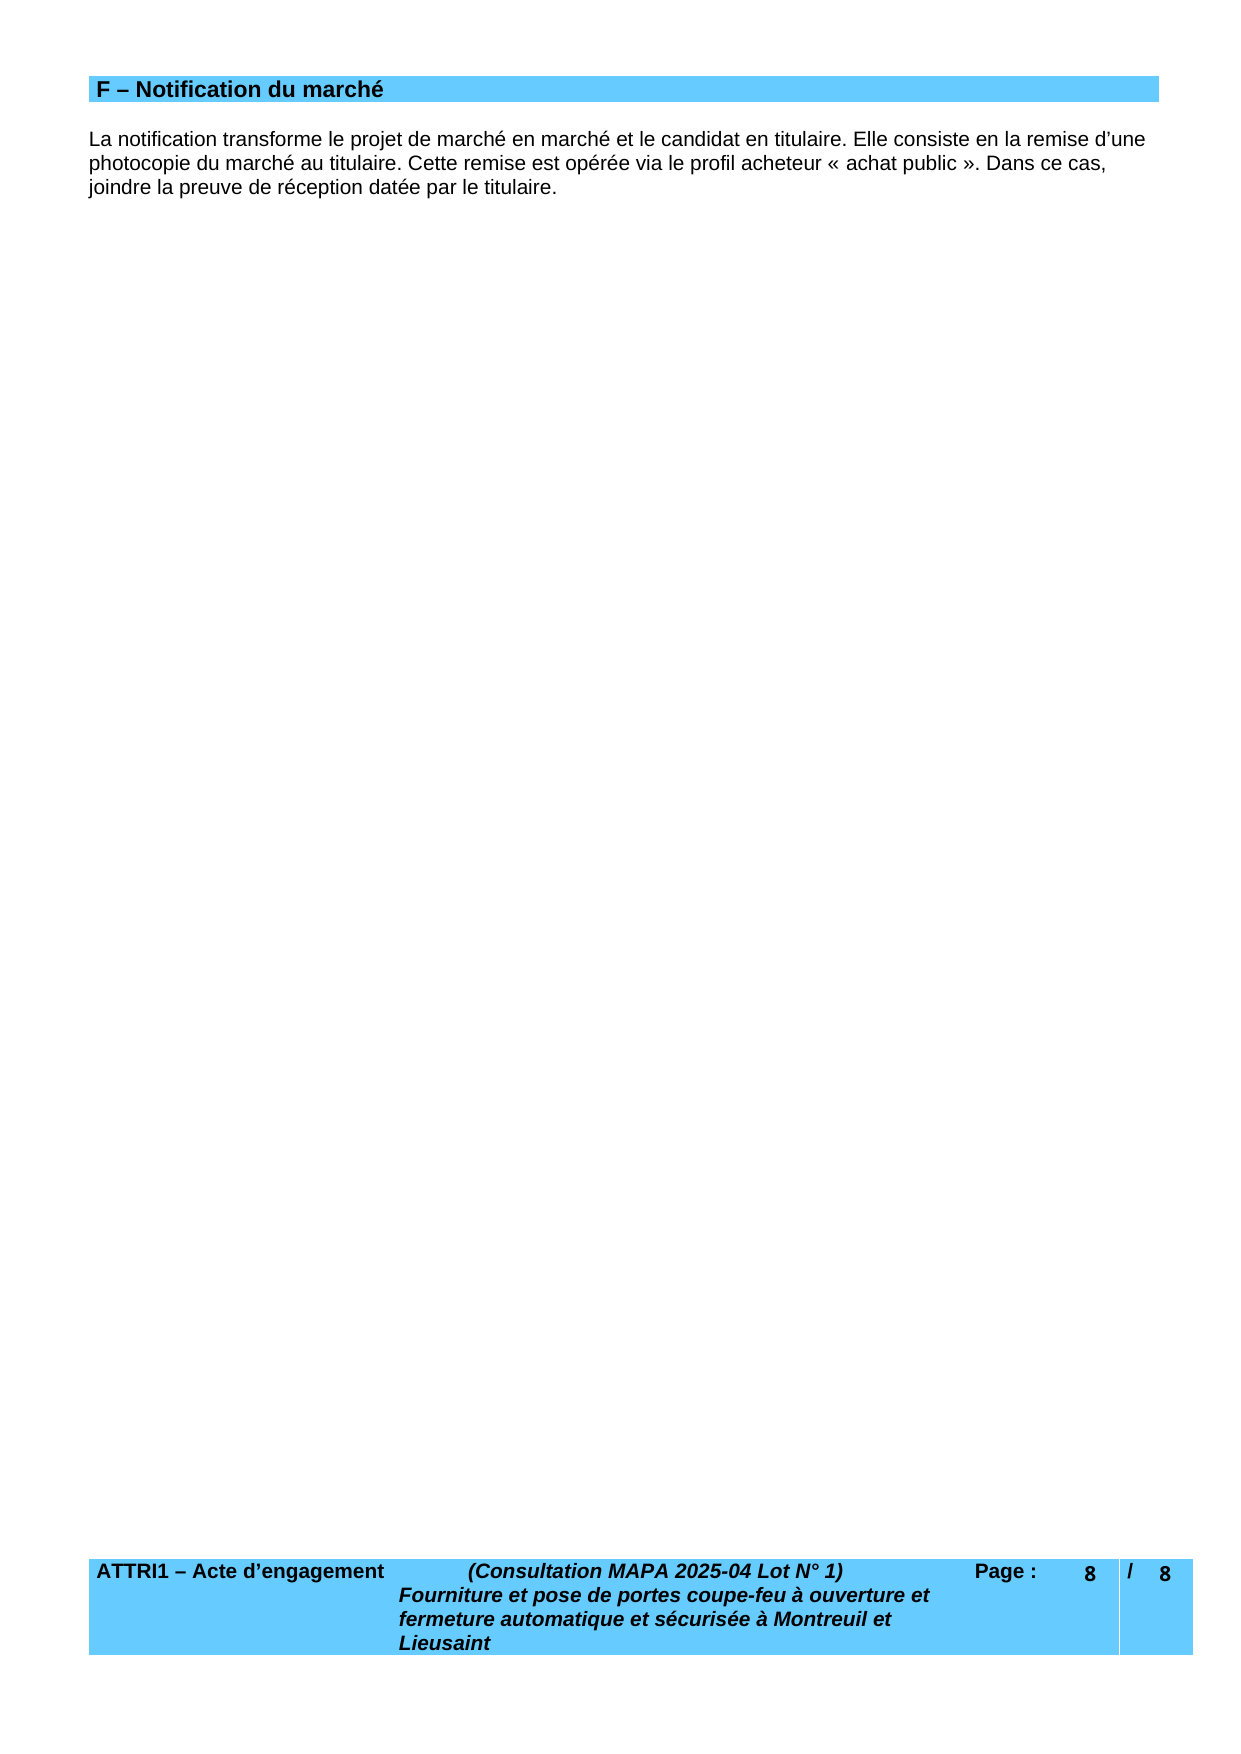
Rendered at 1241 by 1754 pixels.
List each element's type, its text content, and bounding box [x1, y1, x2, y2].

text La notification transforme le projet de marché en marché et le candidat en titulaire. Elle consiste en la remise d’une photocopie du marché au titulaire. Cette remise est opérée via le profil acheteur « achat public ». Dans ce cas, joindre la preuve de réception datée par le titulaire. [89, 127, 1152, 199]
table_header F – Notification du marché [89, 76, 1159, 102]
